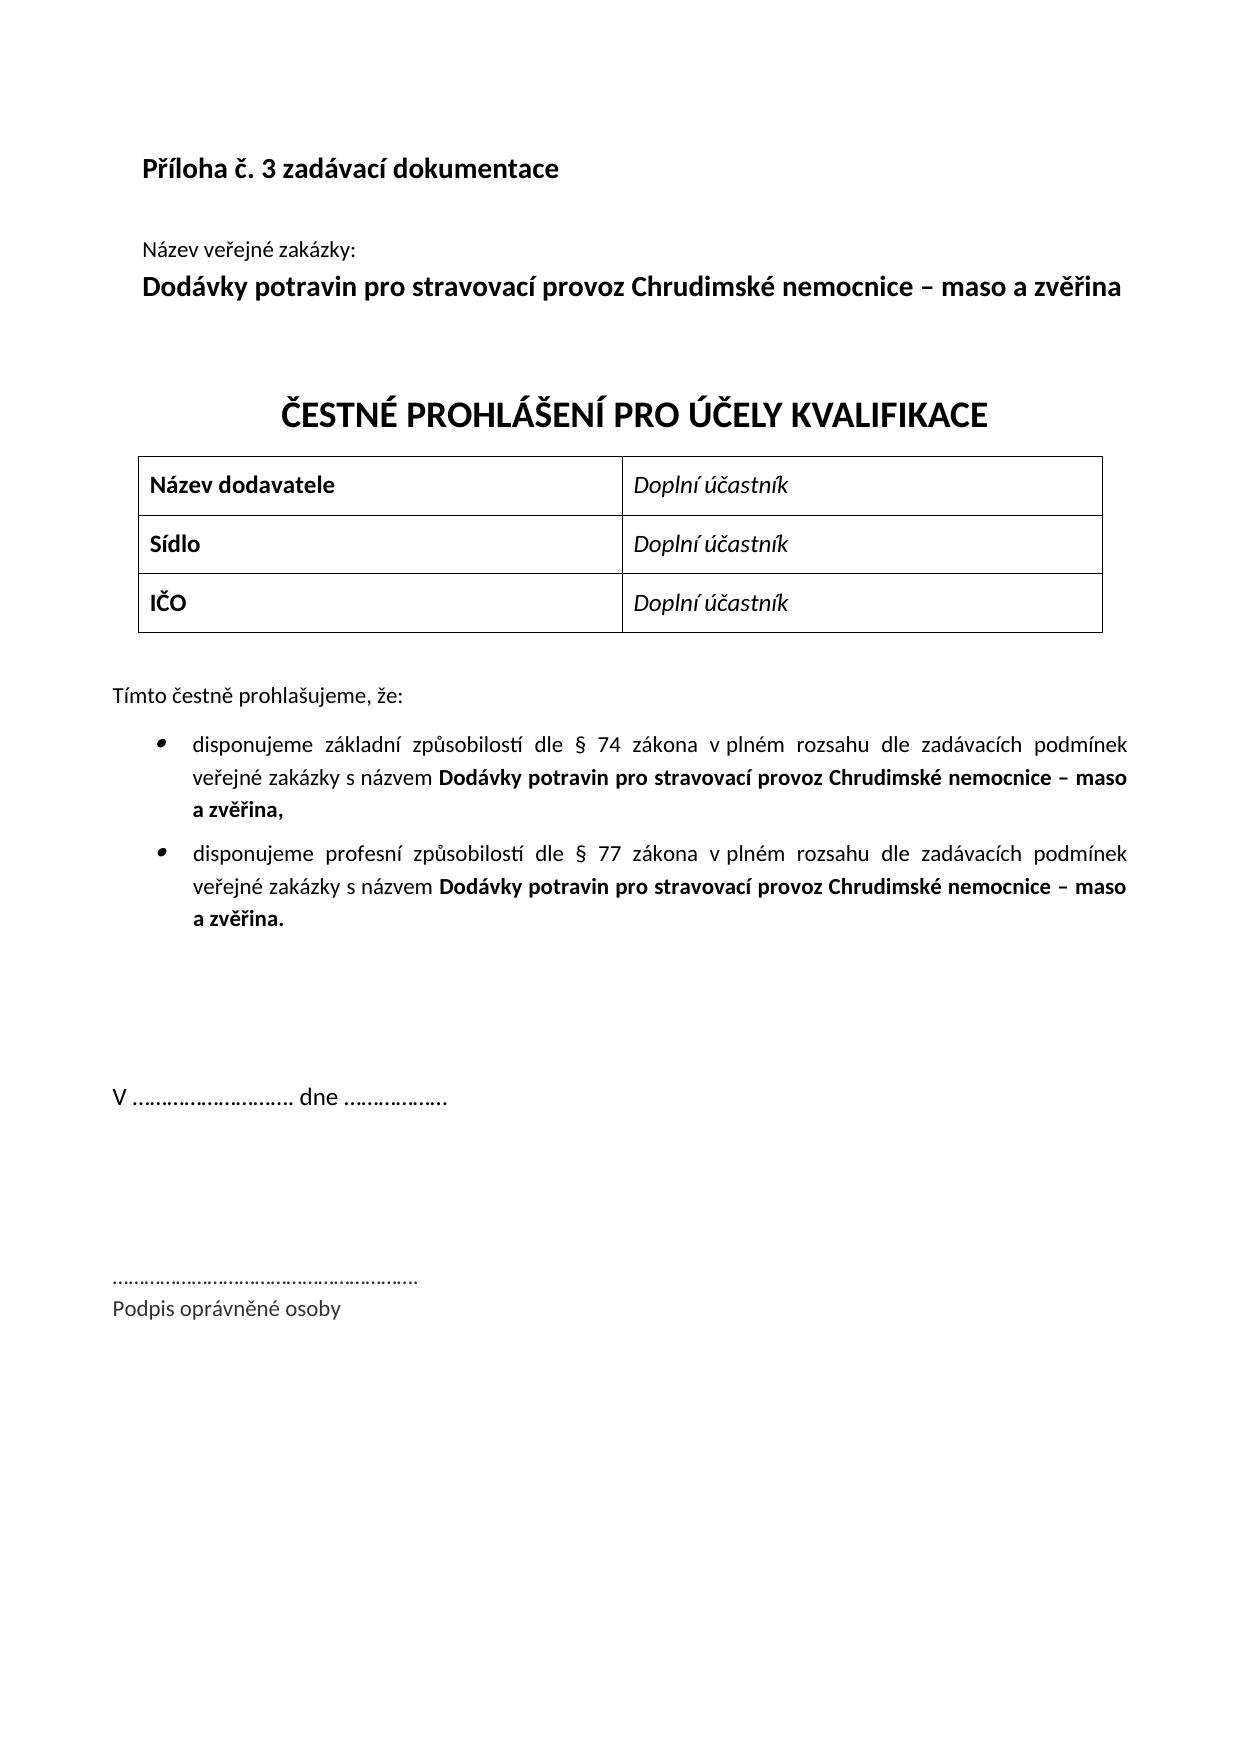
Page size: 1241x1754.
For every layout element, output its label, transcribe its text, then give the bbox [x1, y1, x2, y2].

table_cell Doplní účastník [623, 574, 1102, 632]
text Tímto čestně prohlašujeme, že: [112, 682, 1128, 710]
text ČESTNÉ PROHLÁŠENÍ PRO ÚČELY KVALIFIKACE [142, 391, 1128, 436]
list disponujeme základní způsobilostí dle § 74 zákona v plném rozsahu dle zadávacích podmínek veřejné zakázky s názvem Dodávky potravin pro stravovací provoz Chrudimské nemocnice – maso a zvěřina, [155, 731, 1128, 823]
table_header Název dodavatele [139, 457, 622, 514]
table_cell Doplní účastník [623, 516, 1102, 573]
table_cell Sídlo [139, 516, 622, 573]
text Název veřejné zakázky: [142, 236, 1128, 264]
list disponujeme profesní způsobilostí dle § 77 zákona v plném rozsahu dle zadávacích podmínek veřejné zakázky s názvem Dodávky potravin pro stravovací provoz Chrudimské nemocnice – maso a zvěřina. [155, 839, 1128, 932]
text Podpis oprávněné osoby [112, 1294, 1128, 1322]
table_header Doplní účastník [623, 457, 1102, 514]
text …………………………………………………. [112, 1262, 1128, 1290]
table_cell IČO [139, 574, 622, 632]
text Příloha č. 3 zadávací dokumentace [142, 150, 1128, 186]
text Dodávky potravin pro stravovací provoz Chrudimské nemocnice – maso a zvěřina [142, 268, 1128, 303]
text V ………………………. dne ……………… [112, 1082, 1128, 1112]
